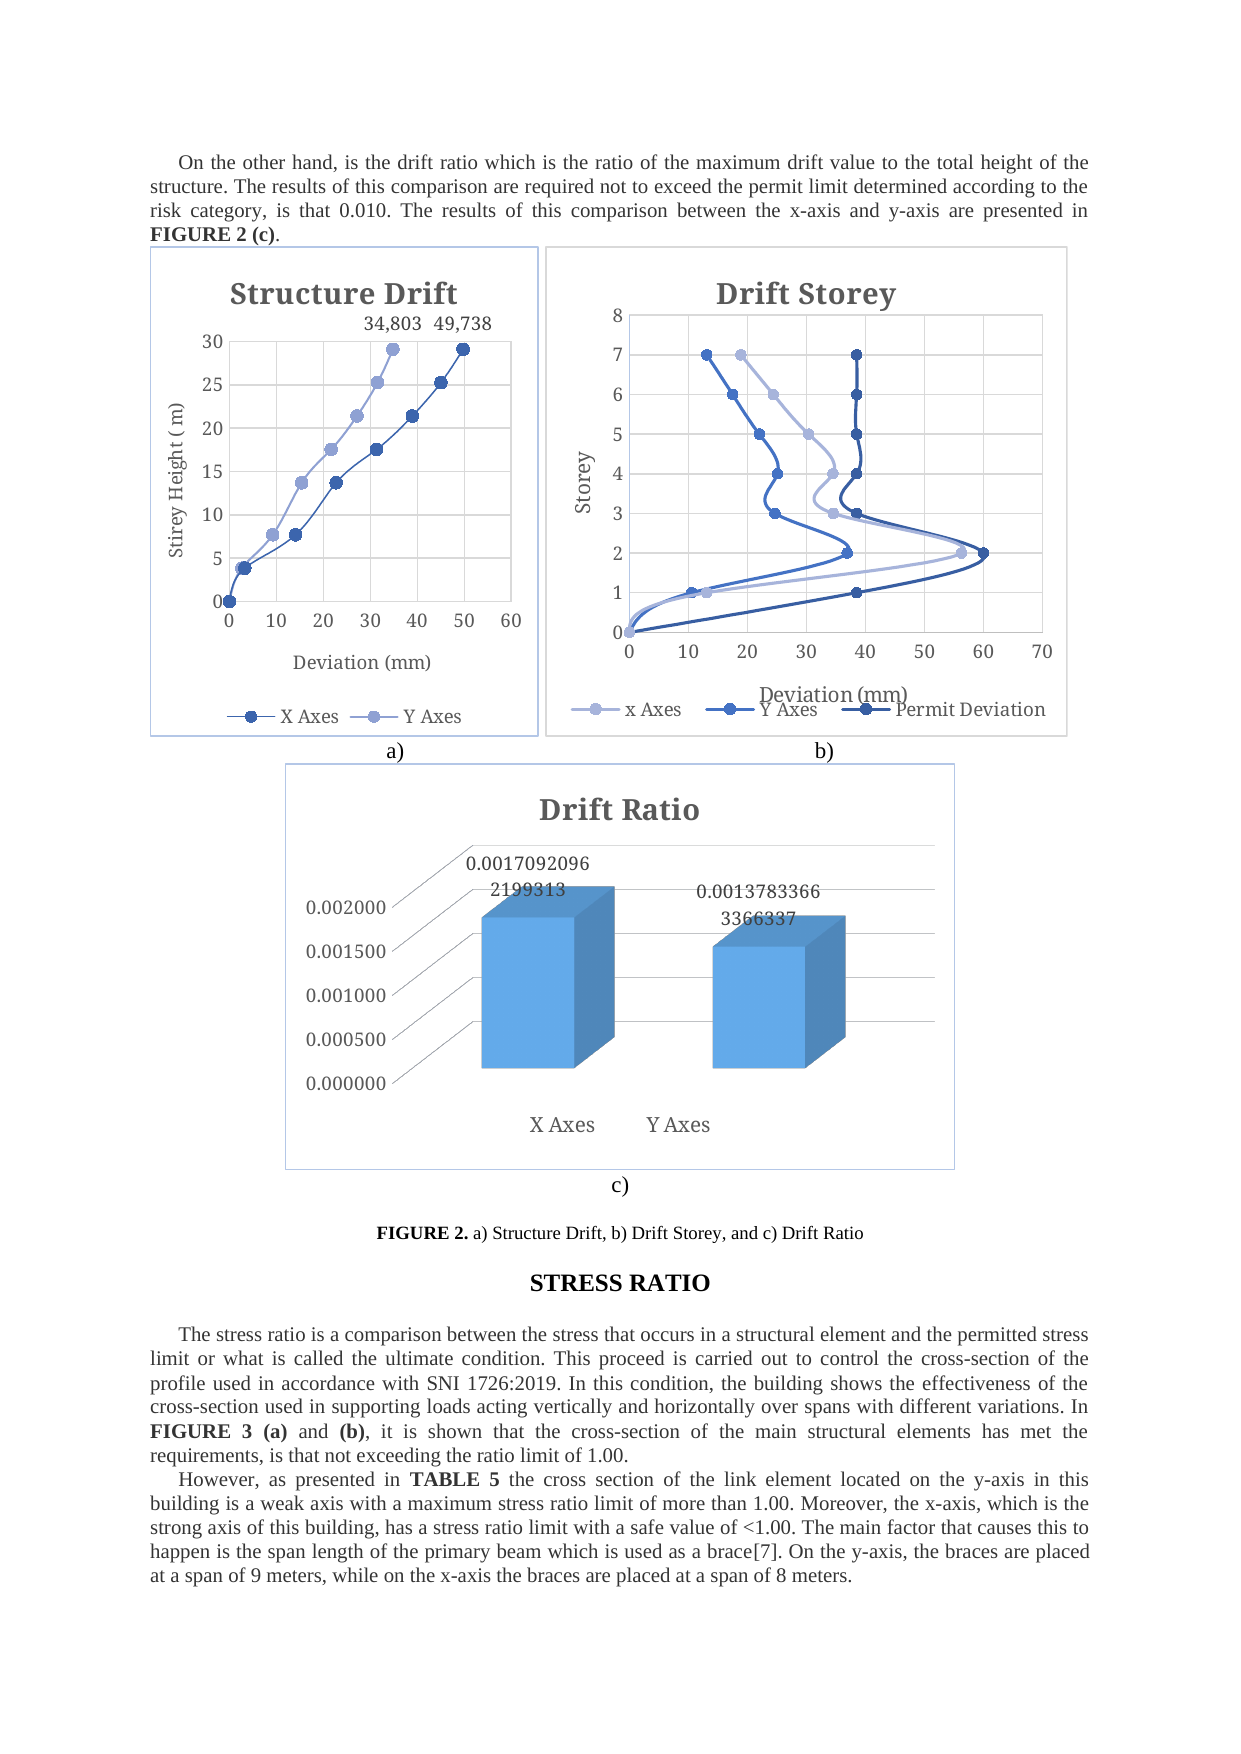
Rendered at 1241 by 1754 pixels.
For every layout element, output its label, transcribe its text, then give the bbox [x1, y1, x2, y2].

text The stress ratio is a comparison between the stress that occurs in a structural element and the permitted stress limit or what is called the ultimate condition. This proceed is carried out to control the cross-section of the profile used in accordance with SNI 1726:2019. In this condition, the building shows the effectiveness of the cross-section used in supporting loads acting vertically and horizontally over spans with different variations. In FIGURE 3 (a) and (b), it is shown that the cross-section of the main structural elements has met the requirements, is that not exceeding the ratio limit of 1.00. [150, 1322, 1090, 1467]
text c) [150, 1171, 1090, 1197]
list b) [386, 737, 1090, 763]
text On the other hand, is the drift ratio which is the ratio of the maximum drift value to the total height of the structure. The results of this comparison are required not to exceed the permit limit determined according to the risk category, is that 0.010. The results of this comparison between the x-axis and y-axis are presented in FIGURE 2 (c). [150, 150, 1090, 246]
text FIGURE 2. a) Structure Drift, b) Drift Storey, and c) Drift Ratio [150, 1222, 1090, 1243]
text However, as presented in TABLE 5 the cross section of the link element located on the y-axis in this building is a weak axis with a maximum stress ratio limit of more than 1.00. Moreover, the x-axis, which is the strong axis of this building, has a stress ratio limit with a safe value of <1.00. The main factor that causes this to happen is the span length of the primary beam which is used as a brace[7]. On the y-axis, the braces are placed at a span of 9 meters, while on the x-axis the braces are placed at a span of 8 meters. [150, 1467, 1090, 1587]
subtitle STRESS RATIO [150, 1268, 1090, 1297]
